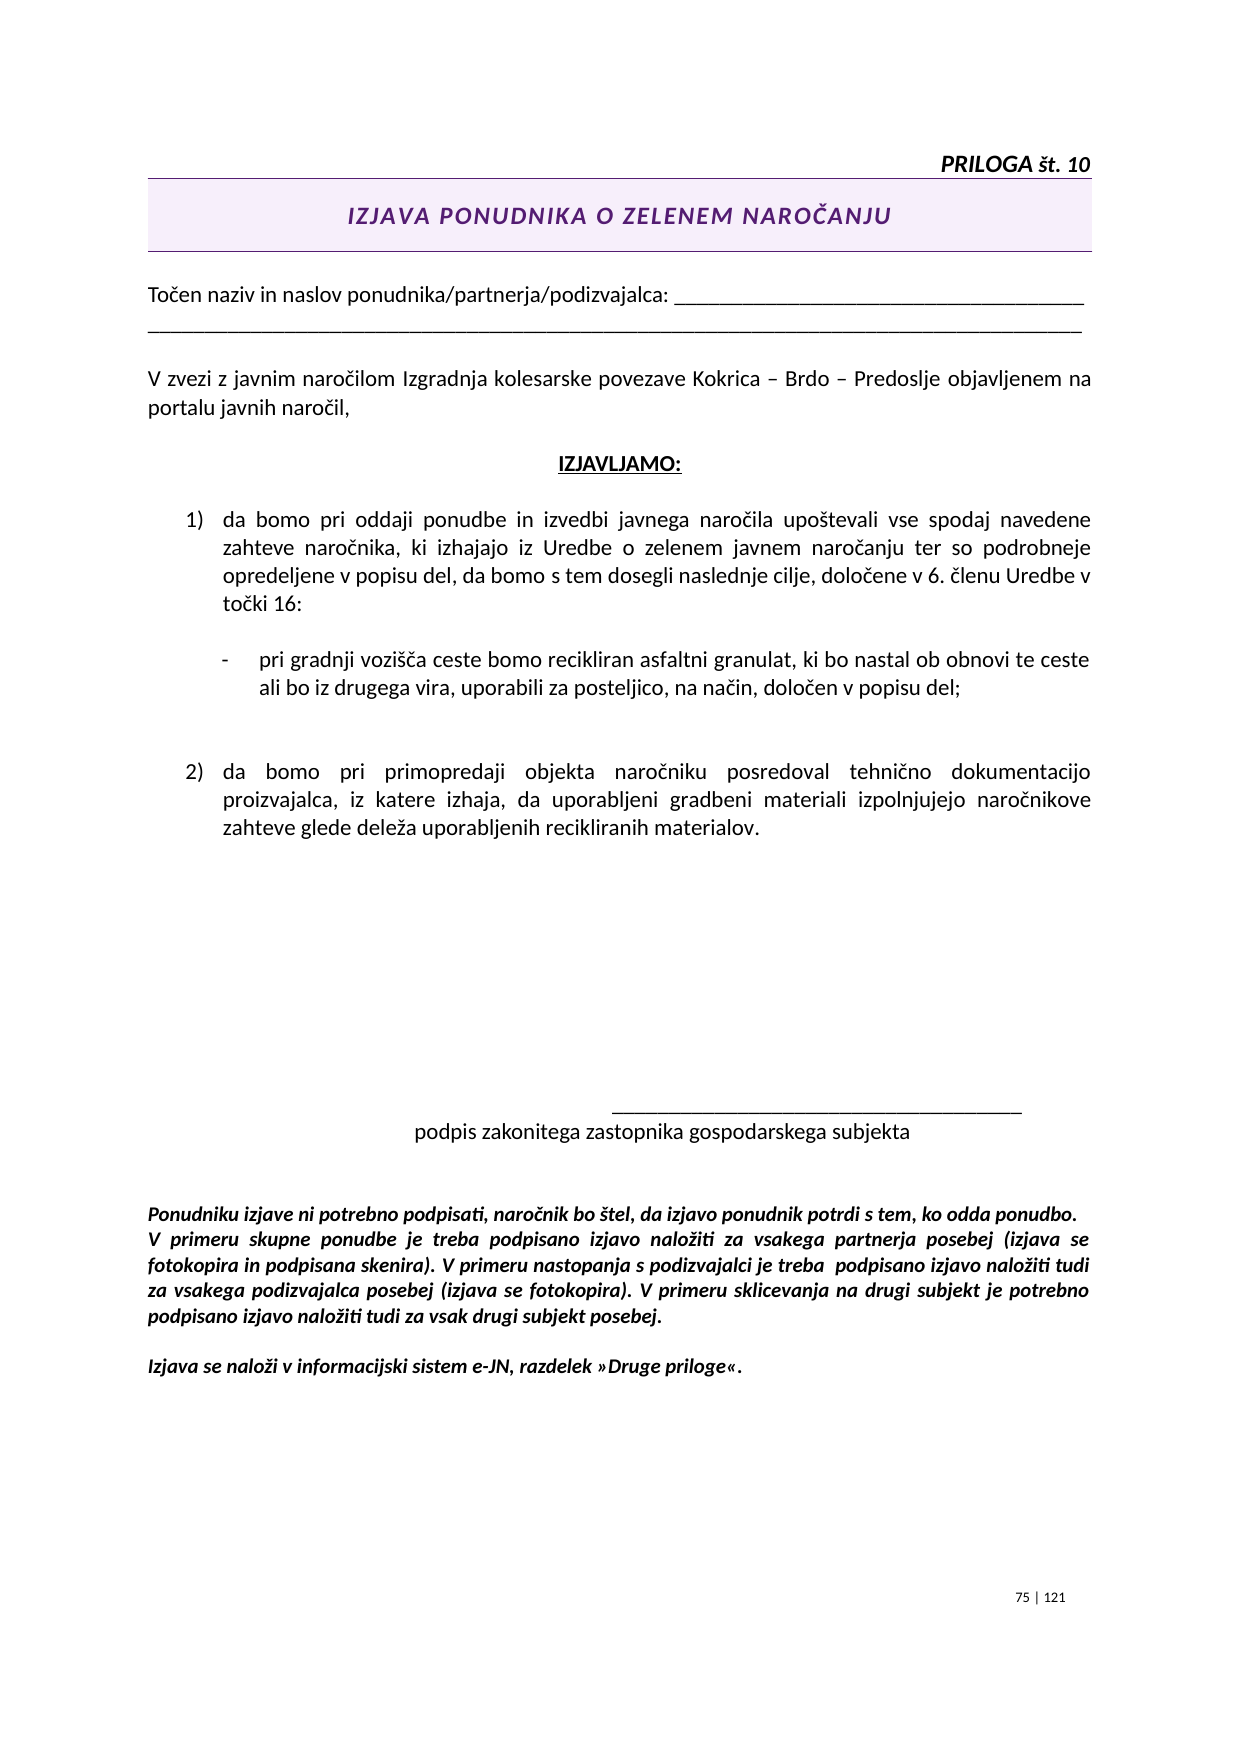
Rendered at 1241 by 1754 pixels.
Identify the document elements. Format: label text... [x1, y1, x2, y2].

text IZJAVLJAMO: [148, 449, 1092, 477]
text V zvezi z javnim naročilom objavljenem na portalu javnih naročil, [148, 364, 1092, 421]
text IZJAVA PONUDNIKA O ZELENEM NAROČANJU [148, 179, 1092, 251]
text Ponudniku izjave ni potrebno podpisati, naročnik bo štel, da izjavo ponudnik potrdi s tem, ko odda ponudbo. [148, 1201, 1092, 1227]
list pri gradnji vozišča ceste bomo recikliran asfaltni granulat, ki bo nastal ob obnovi te ceste ali bo iz drugega vira, uporabili za posteljico, na način, določen v popisu del; [221, 645, 1092, 701]
text PRILOGA št. 10 [148, 148, 1092, 178]
list da bomo pri primopredaji objekta naročniku posredoval tehnično dokumentacijo proizvajalca, iz katere izhaja, da uporabljeni gradbeni materiali izpolnjujejo naročnikove zahteve glede deleža uporabljenih recikliranih materialov. [185, 757, 1092, 841]
text V primeru skupne ponudbe je treba podpisano izjavo naložiti za vsakega partnerja posebej (izjava se fotokopira in podpisana skenira). V primeru nastopanja s podizvajalci je treba podpisano izjavo naložiti tudi za vsakega podizvajalca posebej (izjava se fotokopira). V primeru sklicevanja na drugi subjekt je potrebno podpisano izjavo naložiti tudi za vsak drugi subjekt posebej. [148, 1227, 1092, 1328]
text ____________________________________ [148, 1089, 1092, 1117]
text Točen naziv in naslov ponudnika/partnerja/podizvajalca: ____________________________________ [148, 281, 1092, 308]
list da bomo pri oddaji ponudbe in izvedbi javnega naročila upoštevali vse spodaj navedene zahteve naročnika, ki izhajajo iz Uredbe o zelenem javnem naročanju ter so podrobneje opredeljene v popisu del, da bomo s tem dosegli naslednje cilje, določene v 6. členu Uredbe v točki 16: [185, 505, 1092, 617]
text podpis zakonitega zastopnika gospodarskega subjekta [148, 1117, 1092, 1145]
text __________________________________________________________________________________ [148, 308, 1092, 337]
text Izjava se naloži v informacijski sistem e-JN, razdelek »Druge priloge«. [148, 1354, 1092, 1379]
